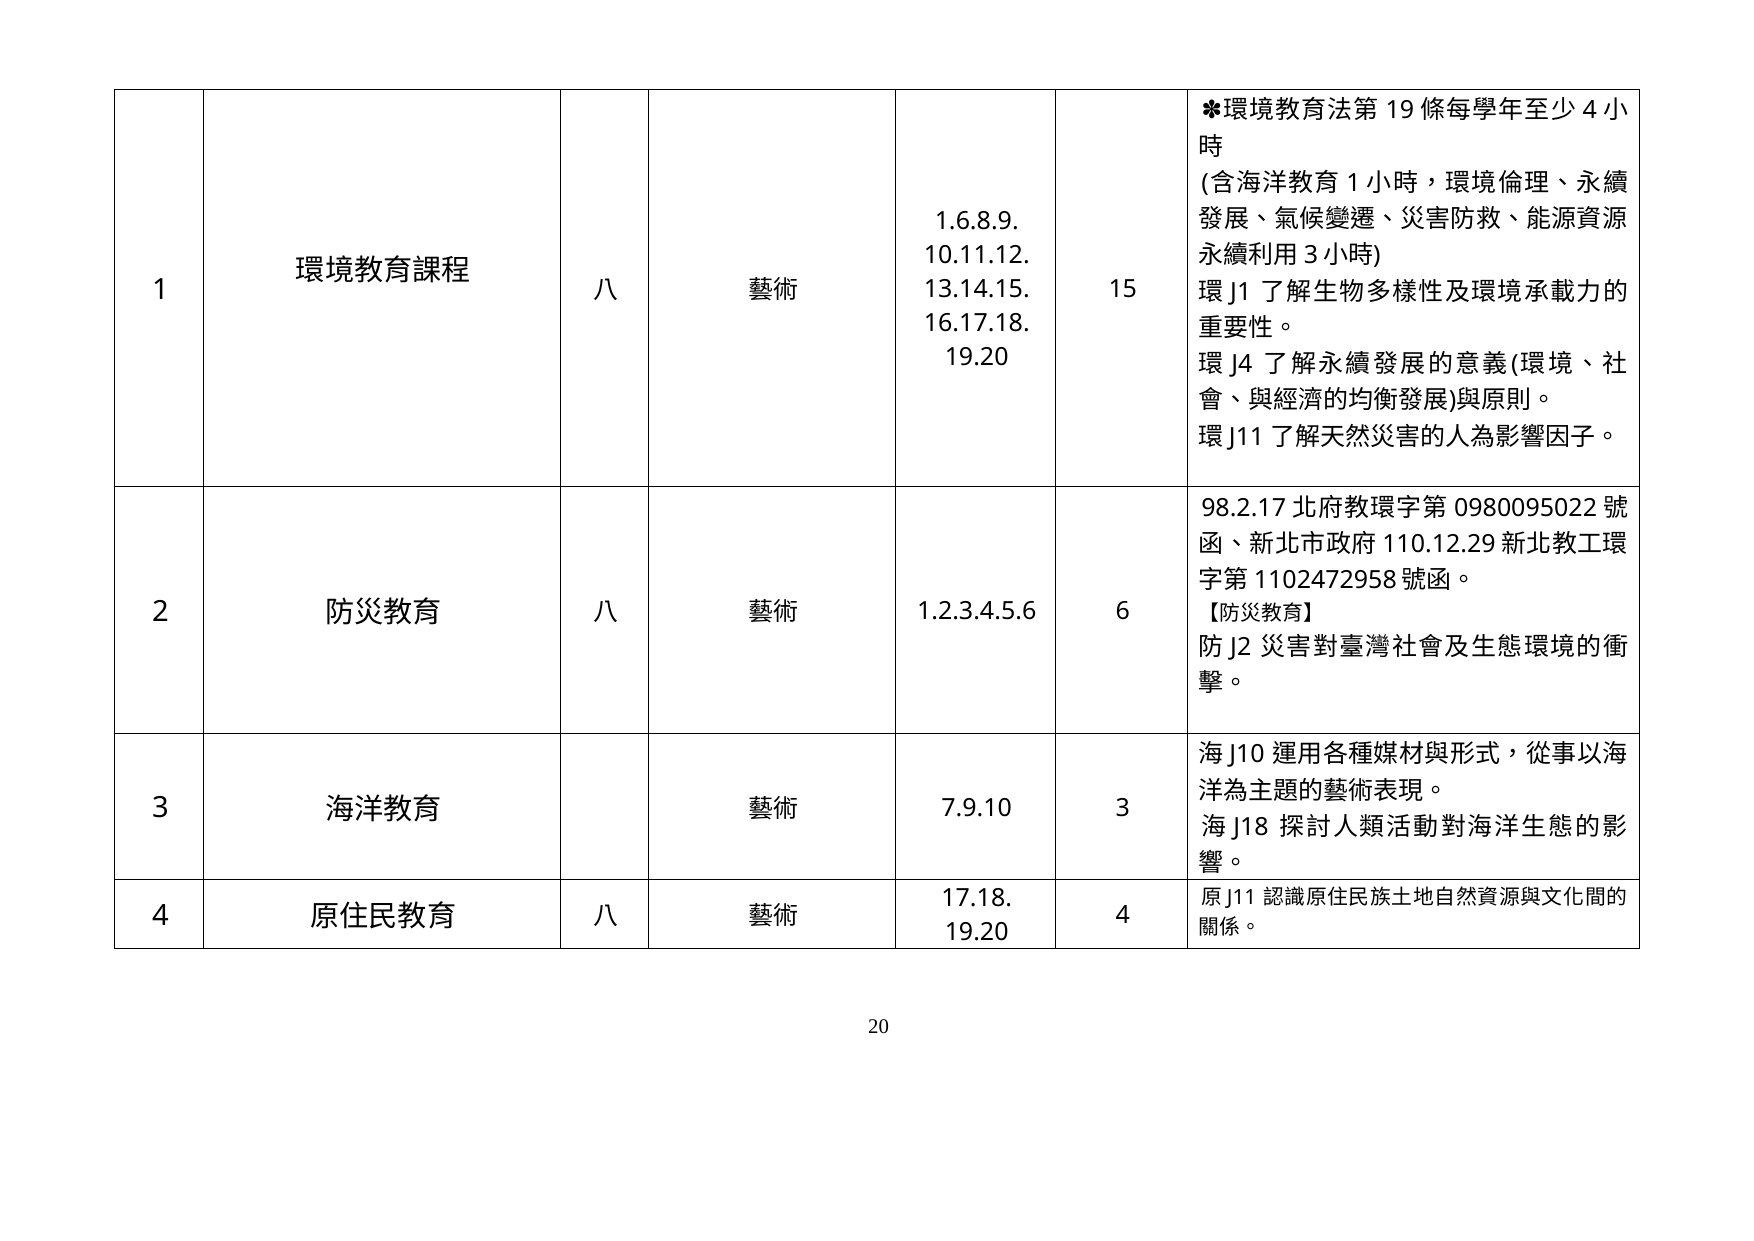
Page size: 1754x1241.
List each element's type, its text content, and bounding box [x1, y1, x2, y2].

table_cell 藝術 [649, 487, 895, 733]
table_cell 八 [561, 880, 648, 948]
table_cell [561, 734, 648, 879]
table_cell 3 [115, 734, 203, 879]
table_cell 藝術 [649, 90, 895, 486]
table_cell 1 [115, 90, 203, 486]
table_cell 八 [561, 487, 648, 733]
table_cell 海洋教育 [204, 734, 560, 879]
table_cell 15 [1056, 90, 1187, 486]
table_cell 4 [1056, 880, 1187, 948]
table_cell 98.2.17北府教環字第0980095022號函、新北市政府110.12.29新北教工環字第1102472958號函。 【防災教育】 防J2 災害對臺灣社會及生態環境的衝擊。 [1188, 487, 1639, 733]
table_cell 藝術 [649, 734, 895, 879]
table_cell 6 [1056, 487, 1187, 733]
table_cell 1.2.3.4.5.6 [896, 487, 1055, 733]
table_cell 環境教育課程 [204, 90, 560, 486]
table_cell 2 [115, 487, 203, 733]
table_cell 3 [1056, 734, 1187, 879]
table_cell 17.18. 19.20 [896, 880, 1055, 948]
table_cell 原住民教育 [204, 880, 560, 948]
table_cell 原J11 認識原住民族土地自然資源與文化間的關係。 [1188, 880, 1639, 948]
table_cell 八 [561, 90, 648, 486]
table_cell 7.9.10 [896, 734, 1055, 879]
table_cell 1.6.8.9. 10.11.12. 13.14.15. 16.17.18. 19.20 [896, 90, 1055, 486]
table_cell ✽環境教育法第19條每學年至少4小時 (含海洋教育1小時，環境倫理、永續發展、氣候變遷、災害防救、能源資源永續利用3小時) 環J1 了解生物多樣性及環境承載力的重要性。 環J4 了解永續發展的意義(環境、社會、與經濟的均衡發展)與原則。 環J11 了解天然災害的人為影響因子。 [1188, 90, 1639, 486]
table_cell 4 [115, 880, 203, 948]
table_cell 海J10 運用各種媒材與形式，從事以海洋為主題的藝術表現。 海J18 探討人類活動對海洋生態的影響。 [1188, 734, 1639, 879]
table_cell 藝術 [649, 880, 895, 948]
table_cell 防災教育 [204, 487, 560, 733]
